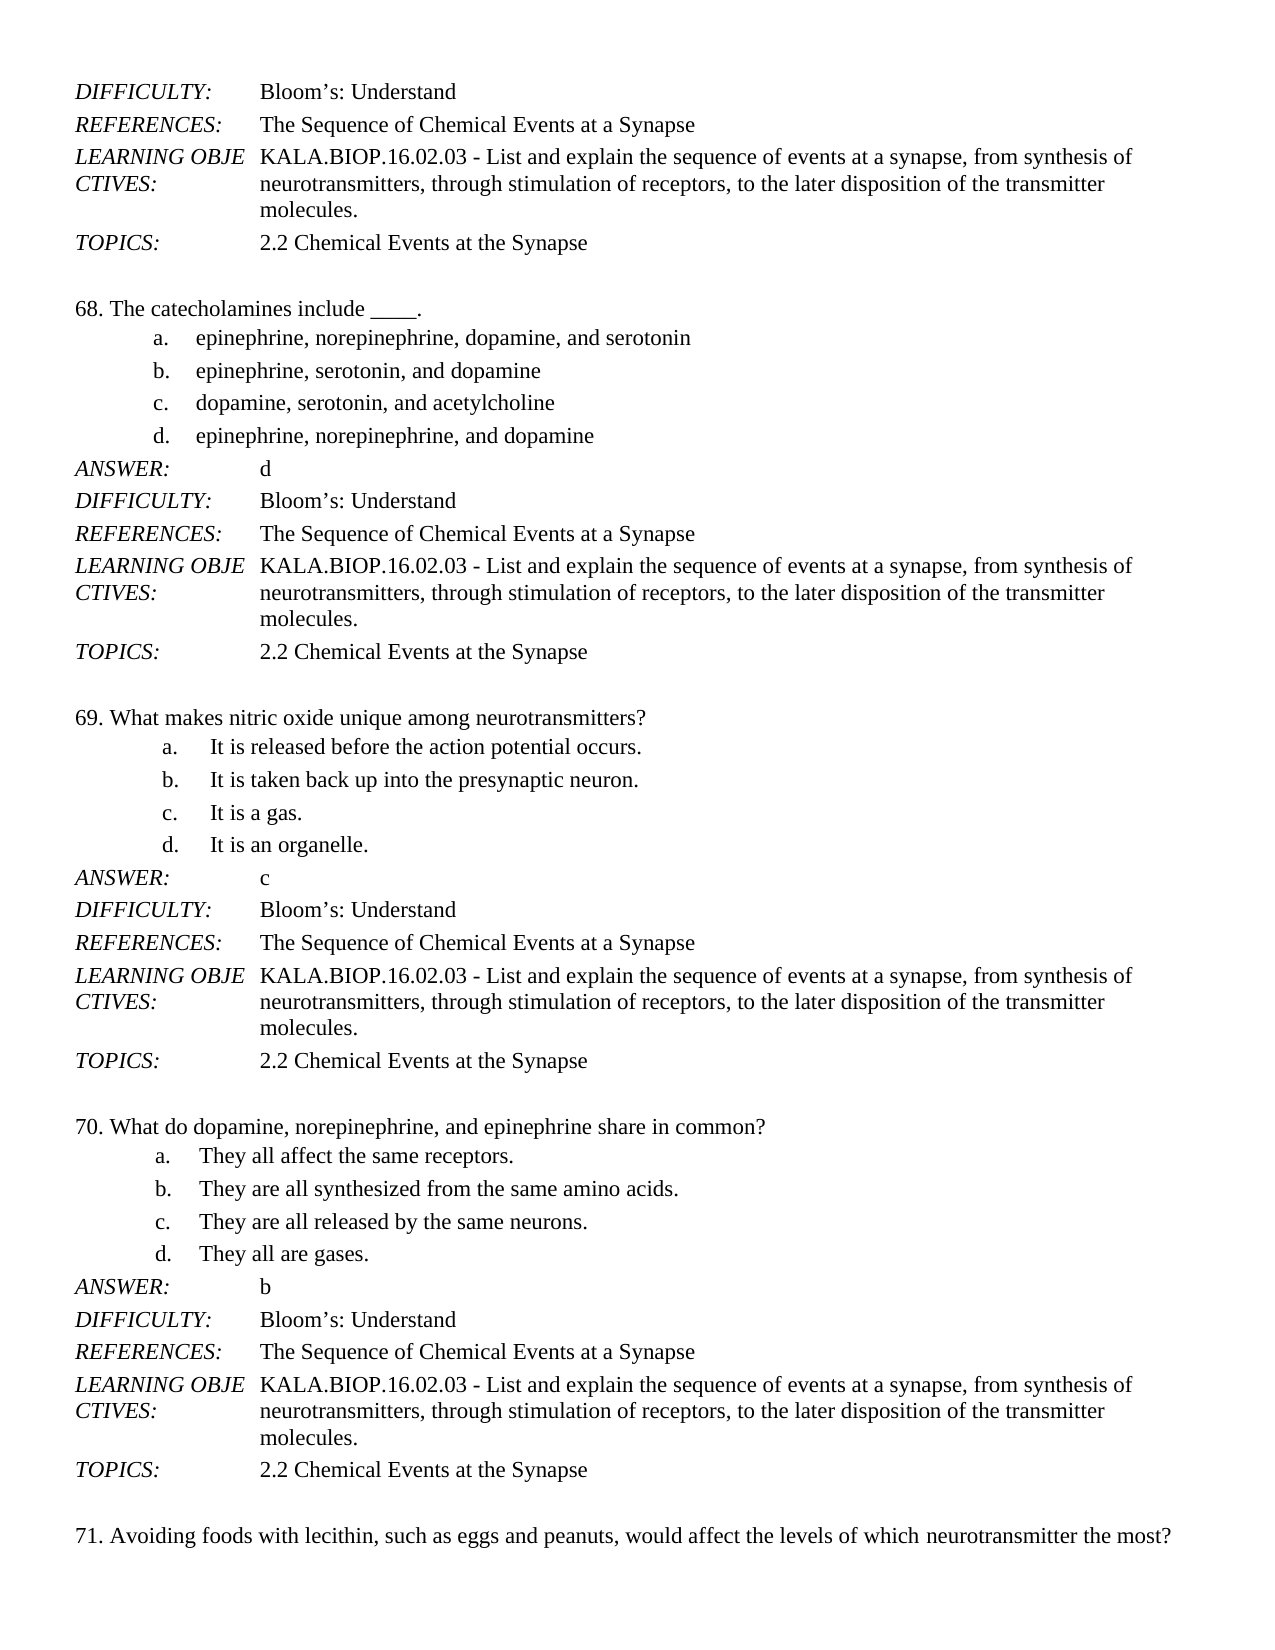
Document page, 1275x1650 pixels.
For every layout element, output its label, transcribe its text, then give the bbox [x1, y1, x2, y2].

table_header 69. What makes nitric oxide unique among neurotransmitters?​ [75, 730, 1200, 1077]
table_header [75, 75, 1200, 258]
table_header 68. The catecholamines include ____.​ [75, 321, 1200, 667]
table_header 70. What do dopamine, norepinephrine, and epinephrine share in common?​ [75, 1139, 1200, 1486]
